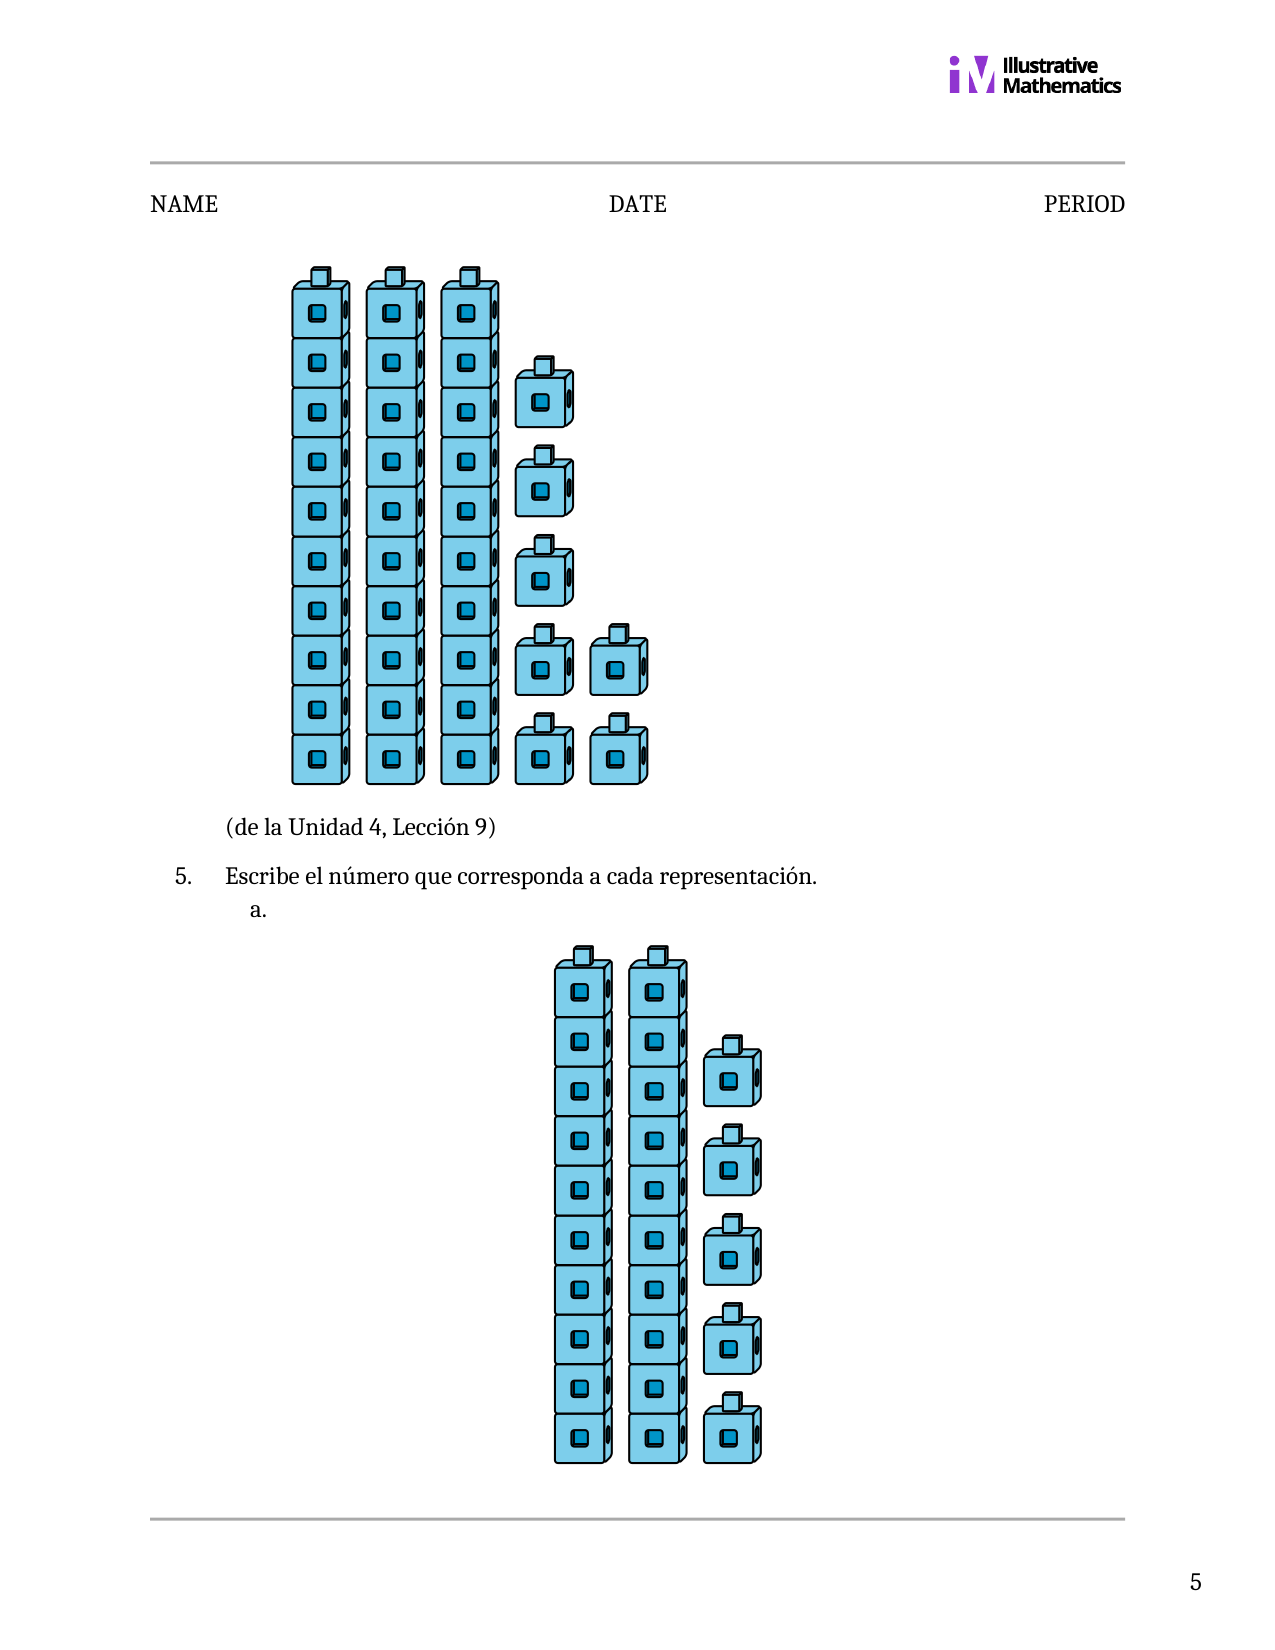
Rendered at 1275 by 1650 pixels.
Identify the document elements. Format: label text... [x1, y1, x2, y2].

picture [243, 247, 732, 803]
list (de la Unidad 4, Lección 9) [175, 812, 1125, 841]
picture [949, 55, 1121, 93]
picture [318, 927, 994, 1482]
list Escribe el número que corresponda a cada representación. [175, 862, 1125, 891]
